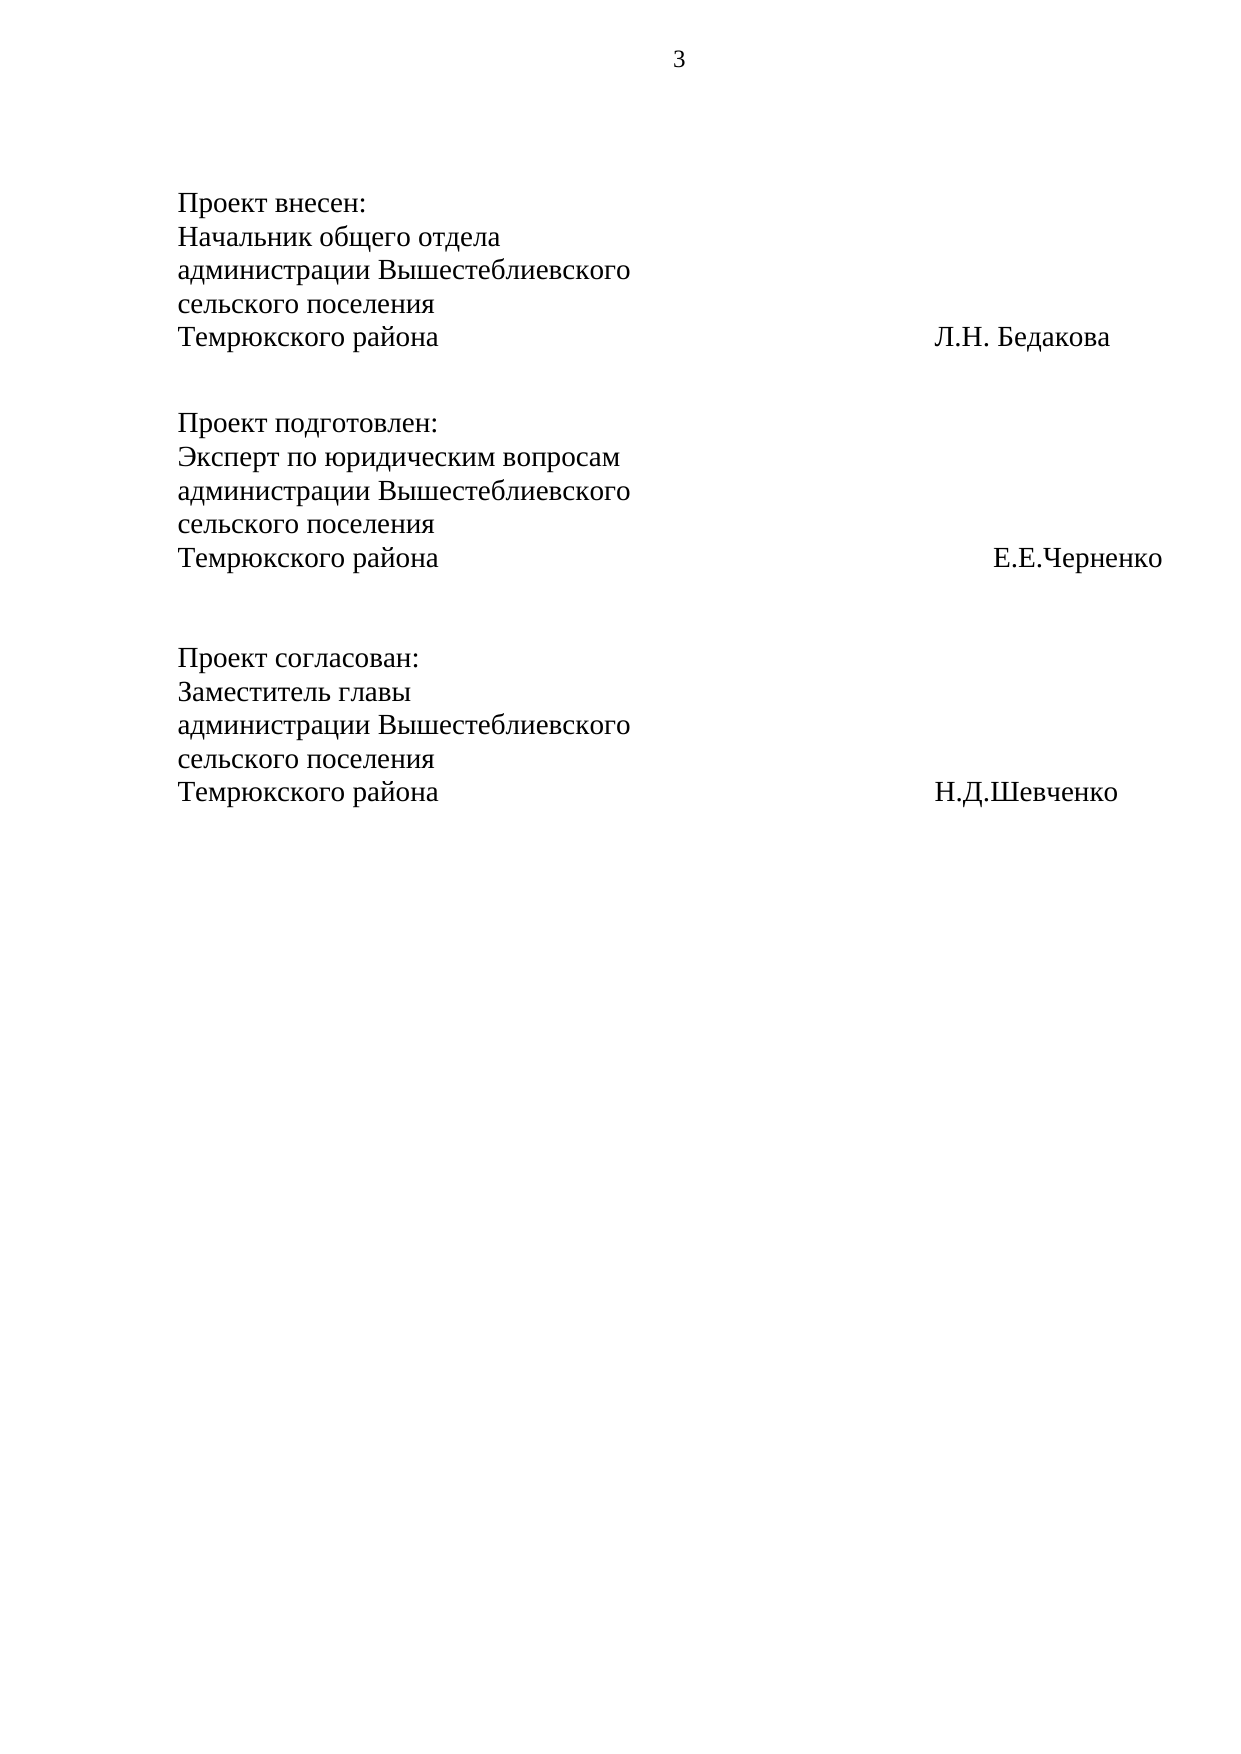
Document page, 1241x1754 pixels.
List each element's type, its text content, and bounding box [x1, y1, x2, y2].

text администрации Вышестеблиевского [177, 473, 1181, 506]
text Заместитель главы [177, 674, 1181, 707]
text сельского поселения [177, 506, 1181, 540]
text Темрюкского района Е.Е.Черненко [177, 540, 1181, 573]
text администрации Вышестеблиевского [177, 252, 1181, 286]
text Эксперт по юридическим вопросам [177, 439, 1181, 473]
text Темрюкского района Н.Д.Шевченко [177, 774, 1181, 808]
text сельского поселения [177, 741, 1181, 774]
text сельского поселения [177, 286, 1181, 319]
text Проект согласован: [177, 640, 1181, 674]
text администрации Вышестеблиевского [177, 707, 1181, 741]
text Темрюкского района Л.Н. Бедакова [177, 319, 1181, 353]
text Проект внесен: [177, 185, 1181, 219]
text Начальник общего отдела [177, 219, 1181, 252]
text Проект подготовлен: [177, 406, 1181, 439]
